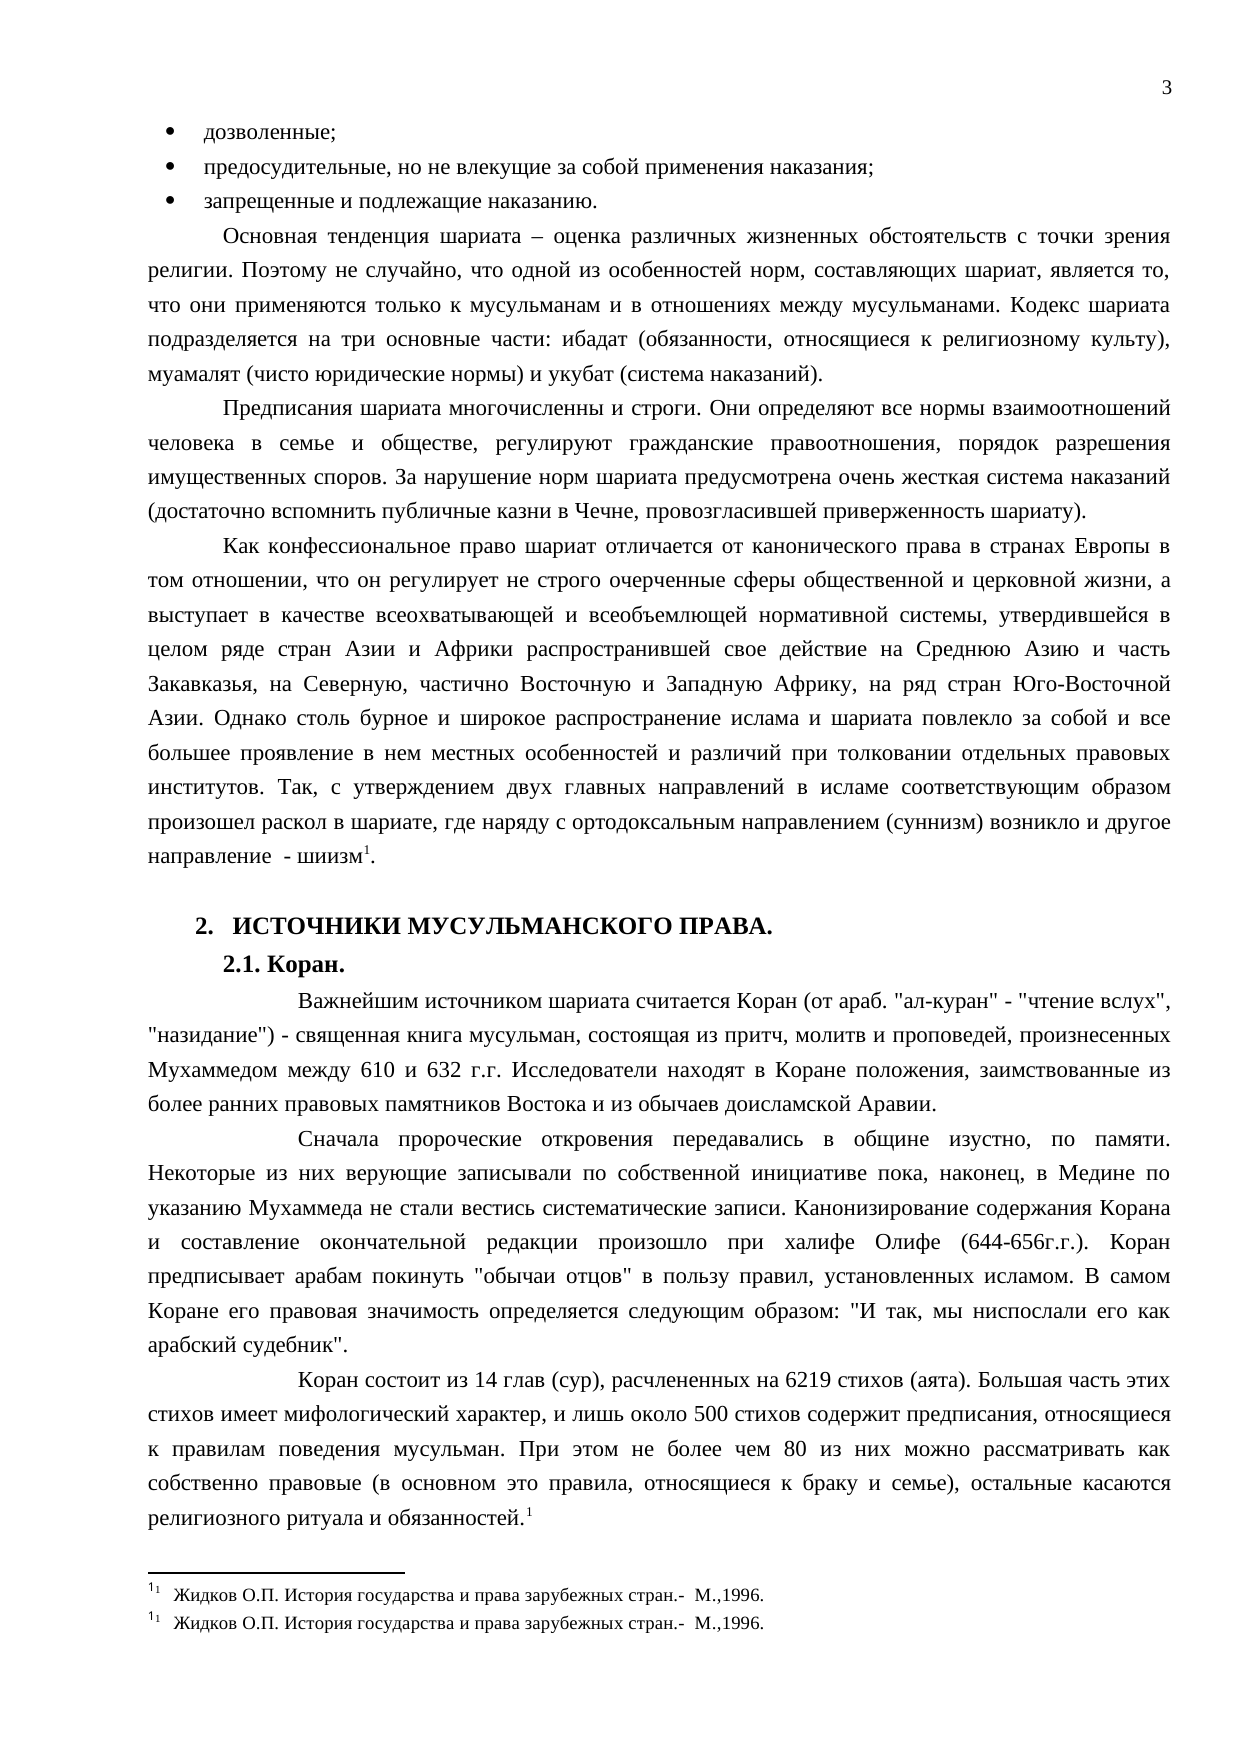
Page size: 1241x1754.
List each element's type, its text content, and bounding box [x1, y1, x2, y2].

list Сначала пророческие откровения передавались в общине изустно, по памяти. Некоторые из них верующие записывали по собственной инициативе пока, наконец, в Медине по указанию Мухаммеда не стали вестись систематические записи. Канонизирование содержания Корана и составление окончательной редакции произошло при халифе Олифе (644-656г.г.). Коран предписывает арабам покинуть "обычаи отцов" в пользу правил, установленных исламом. В самом Коране его правовая значимость определяется следующим образом: "И так, мы ниспослали его как арабский судебник". [148, 1124, 1172, 1358]
list запрещенные и подлежащие наказанию. [148, 187, 1172, 214]
list ИСТОЧНИКИ МУСУЛЬМАНСКОГО ПРАВА. [183, 911, 1172, 940]
list Предписания шариата многочисленны и строги. Они определяют все нормы взаимоотношений человека в семье и обществе, регулируют гражданские правоотношения, порядок разрешения имущественных споров. За нарушение норм шариата предусмотрена очень жесткая система наказаний (достаточно вспомнить публичные казни в Чечне, провозгласившей приверженность шариату). [148, 394, 1172, 524]
list Важнейшим источником шариата считается Коран (от араб. "ал-куран" - "чтение вслух", "назидание") - священная книга мусульман, состоящая из притч, молитв и проповедей, произнесенных Мухаммедом между 610 и 632 г.г. Исследователи находят в Коране положения, заимствованные из более ранних правовых памятников Востока и из обычаев доисламской Аравии. [148, 987, 1172, 1117]
list Как конфессиональное право шариат отличается от канонического права в странах Европы в том отношении, что он регулирует не строго очерченные сферы общественной и церковной жизни, а выступает в качестве всеохватывающей и всеобъемлющей нормативной системы, утвердившейся в целом ряде стран Азии и Африки распространившей свое действие на Среднюю Азию и часть Закавказья, на Северную, частично Восточную и Западную Африку, на ряд стран Юго-Восточной Азии. Однако столь бурное и широкое распространение ислама и шариата повлекло за собой и все большее проявление в нем местных особенностей и различий при толковании отдельных правовых институтов. Так, с утверждением двух главных направлений в исламе соответствующим образом произошел раскол в шариате, где наряду с ортодоксальным направлением (суннизм) возникло и другое направление - шиизм1. [148, 532, 1172, 869]
list Коран состоит из 14 глав (сур), расчлененных на 6219 стихов (аята). Большая часть этих стихов имеет мифологический характер, и лишь около 500 стихов содержит предписания, относящиеся к правилам поведения мусульман. При этом не более чем 80 из них можно рассматривать как собственно правовые (в основном это правила, относящиеся к браку и семье), остальные касаются религиозного ритуала и обязанностей.1 [148, 1366, 1172, 1530]
list 2.1. Коран. [148, 949, 1172, 978]
list Основная тенденция шариата – оценка различных жизненных обстоятельств с точки зрения религии. Поэтому не случайно, что одной из особенностей норм, составляющих шариат, является то, что они применяются только к мусульманам и в отношениях между мусульманами. Кодекс шариата подразделяется на три основные части: ибадат (обязанности, относящиеся к религиозному культу), муамалят (чисто юридические нормы) и укубат (система наказаний). [148, 222, 1172, 386]
list дозволенные; [148, 118, 1172, 145]
list предосудительные, но не влекущие за собой применения наказания; [148, 153, 1172, 179]
